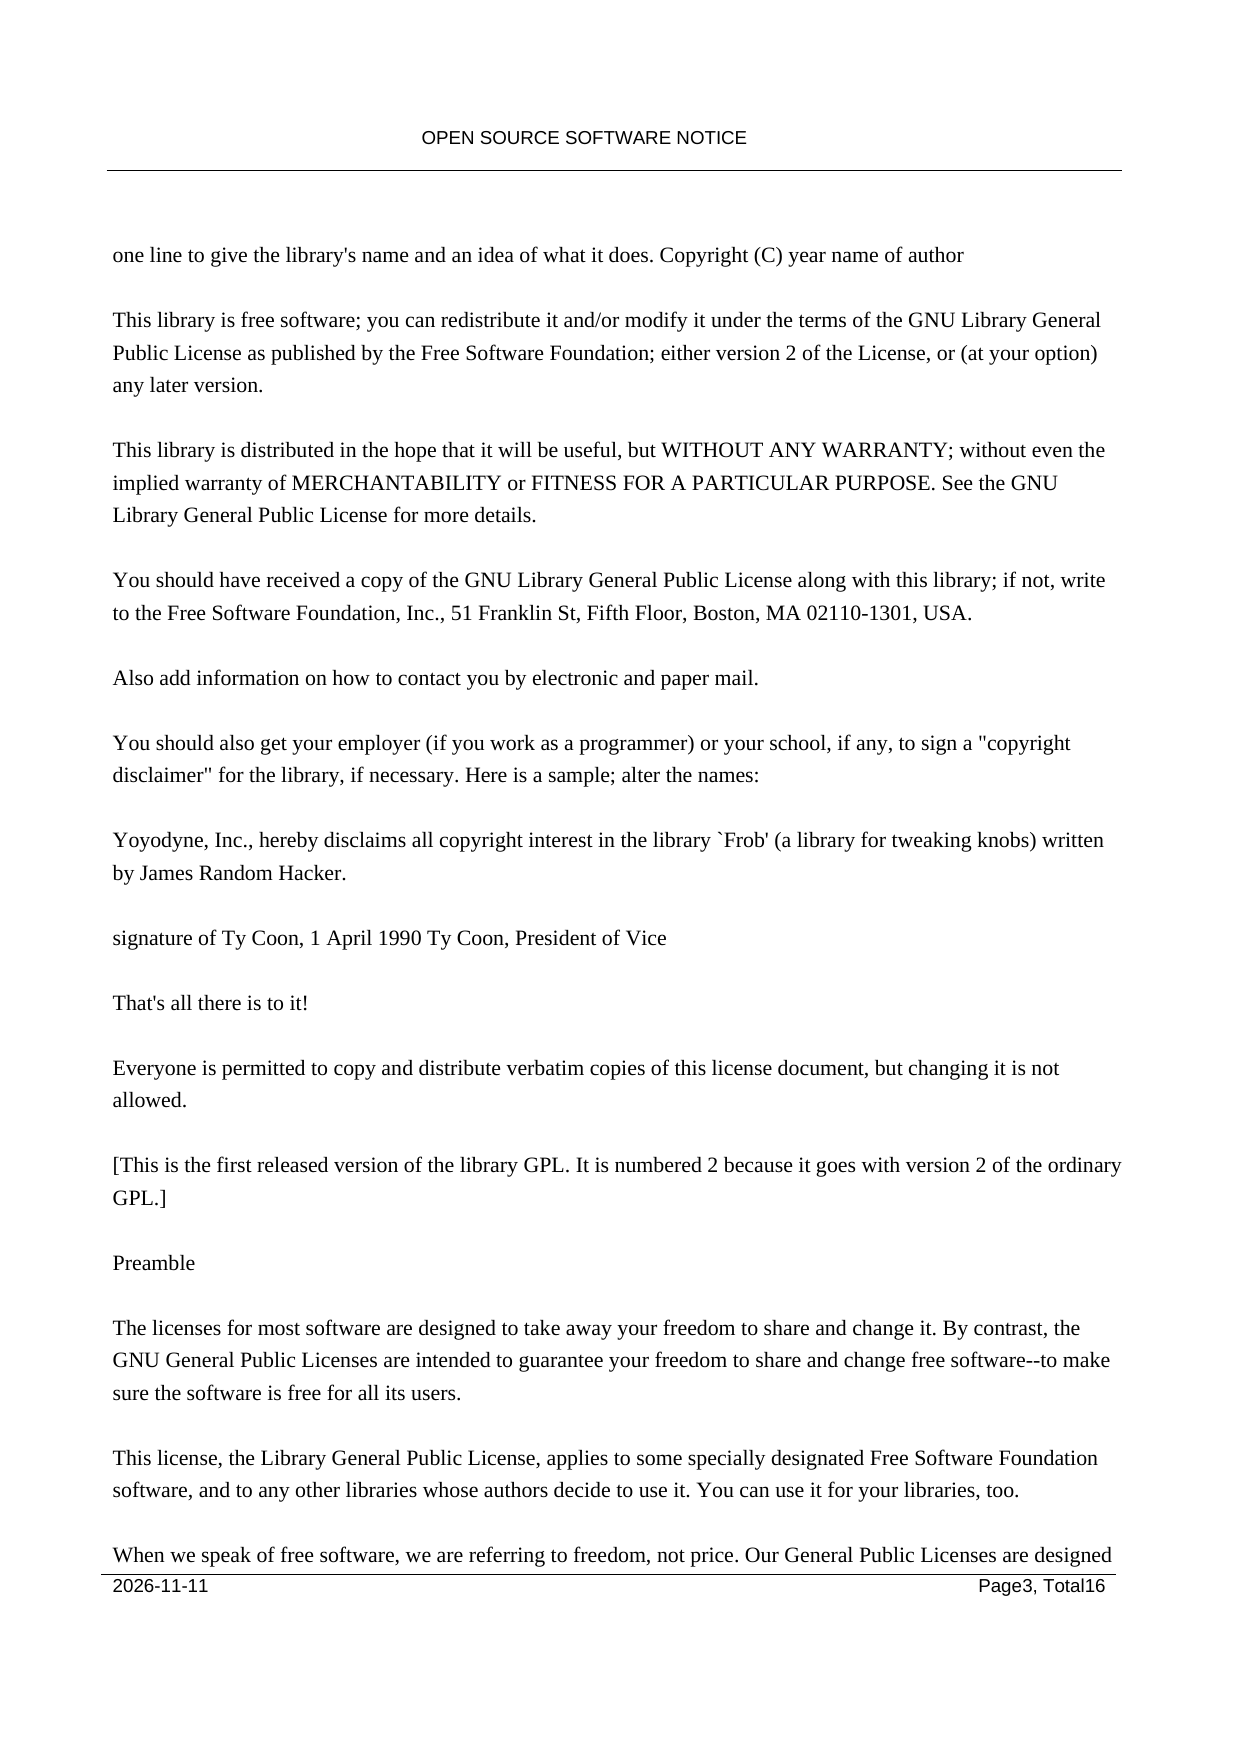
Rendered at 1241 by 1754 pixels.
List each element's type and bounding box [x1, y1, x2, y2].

text [112, 206, 1128, 1571]
